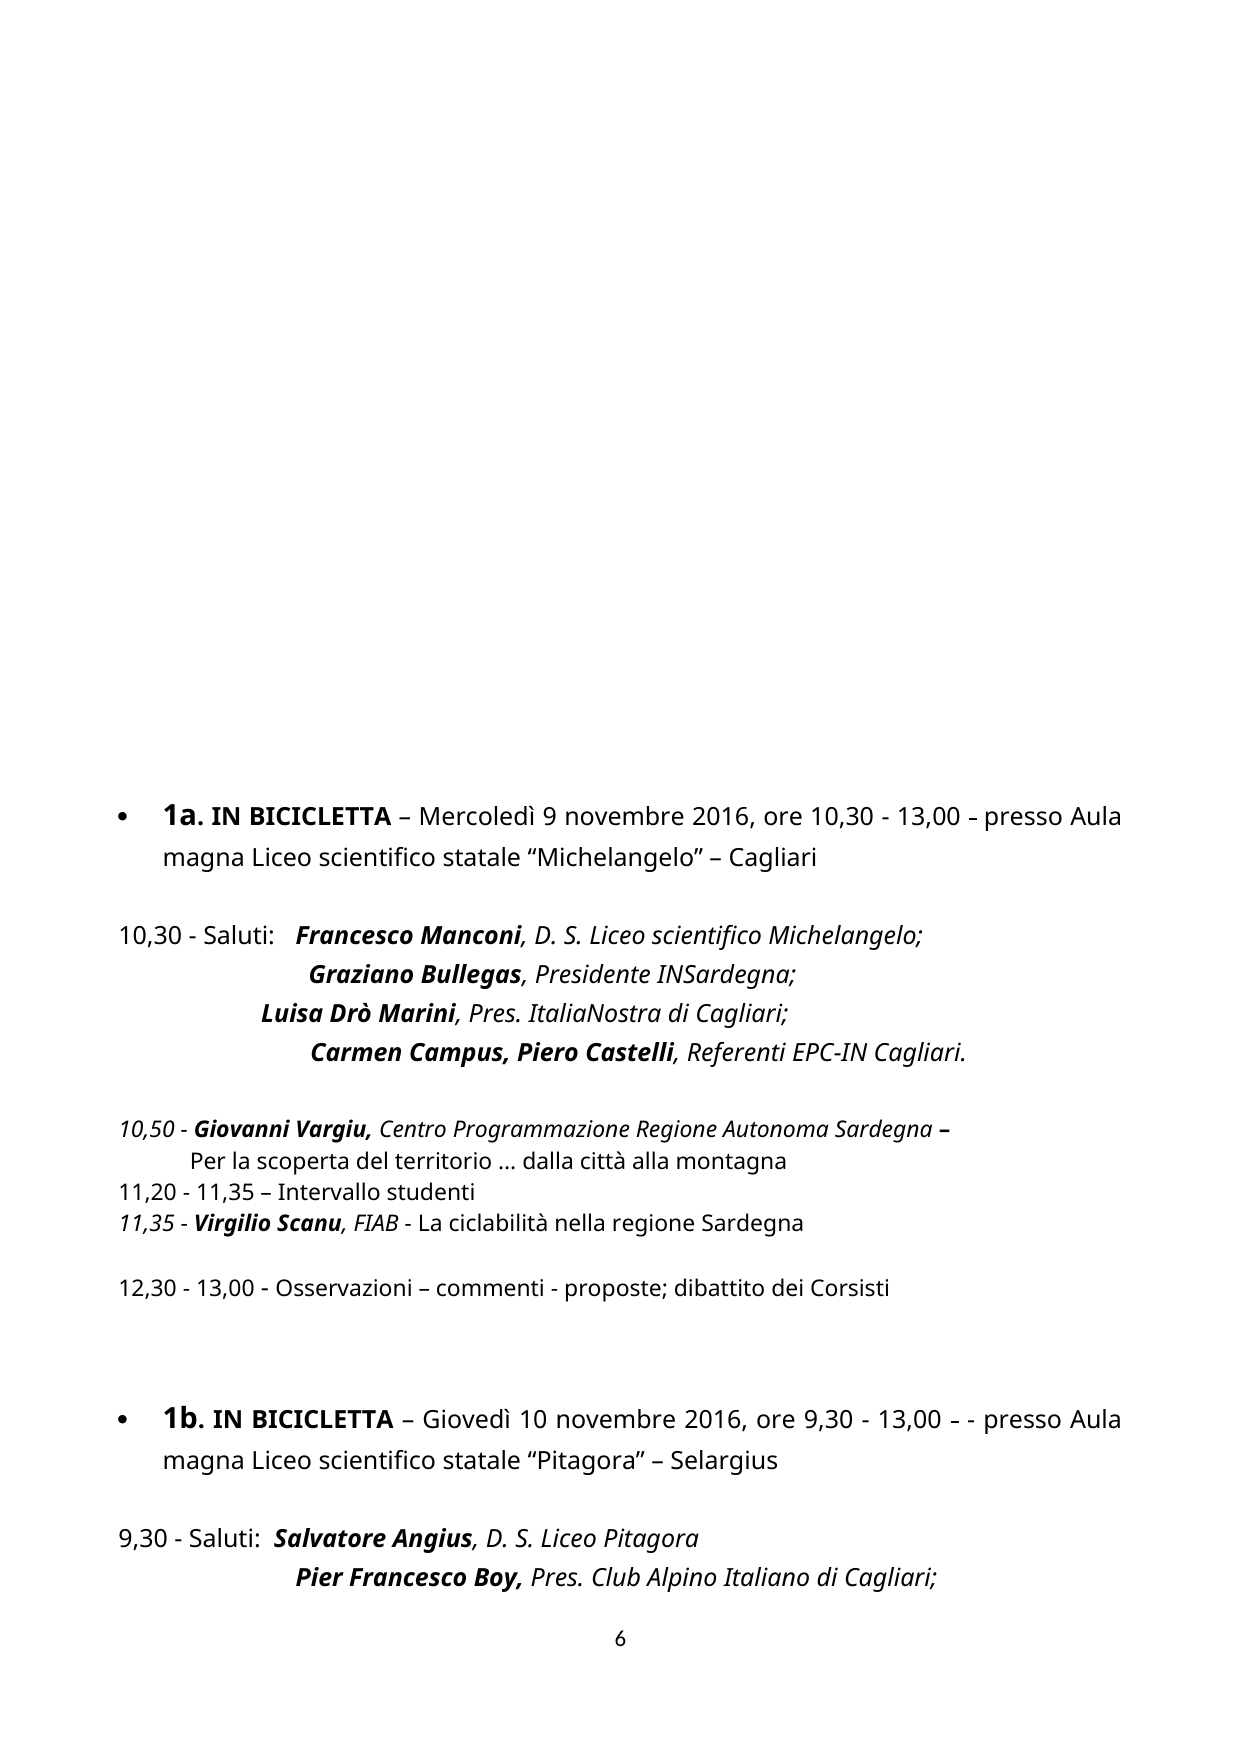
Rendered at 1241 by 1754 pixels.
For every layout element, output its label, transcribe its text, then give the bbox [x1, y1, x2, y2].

text 9,30 - Saluti: Salvatore Angius, D. S. Liceo Pitagora [118, 1521, 1122, 1555]
text 11,35 - Virgilio Scanu, FIAB - La ciclabilità nella regione Sardegna [118, 1207, 1122, 1238]
text 10,30 - Saluti: Francesco Manconi, D. S. Liceo scientifico Michelangelo; [118, 918, 1122, 952]
text Pier Francesco Boy, Pres. Club Alpino Italiano di Cagliari; [118, 1560, 1122, 1594]
text Graziano Bullegas, Presidente INSardegna; [118, 957, 1122, 991]
text 12,30 - 13,00 - Osservazioni – commenti - proposte; dibattito dei Corsisti [118, 1270, 1122, 1304]
list 1a. IN BICICLETTA – Mercoledì 9 novembre 2016, ore 10,30 - 13,00 presso Aula magna Liceo scientifico statale “Michelangelo” – Cagliari [118, 794, 1122, 873]
list 1b. IN BICICLETTA – Giovedì 10 novembre 2016, ore 9,30 - 13,00 - presso Aula magna Liceo scientifico statale “Pitagora” – Selargius [118, 1397, 1122, 1476]
text Per la scoperta del territorio … dalla città alla montagna [118, 1145, 1122, 1176]
text 11,20 - 11,35 – Intervallo studenti [118, 1176, 1122, 1207]
text 10,50 - Giovanni Vargiu, Centro Programmazione Regione Autonoma Sardegna – [118, 1113, 1122, 1145]
text Carmen Campus, Piero Castelli, Referenti EPC-IN Cagliari. [118, 1035, 1122, 1069]
text Luisa Drò Marini, Pres. ItaliaNostra di Cagliari; [118, 996, 1122, 1030]
